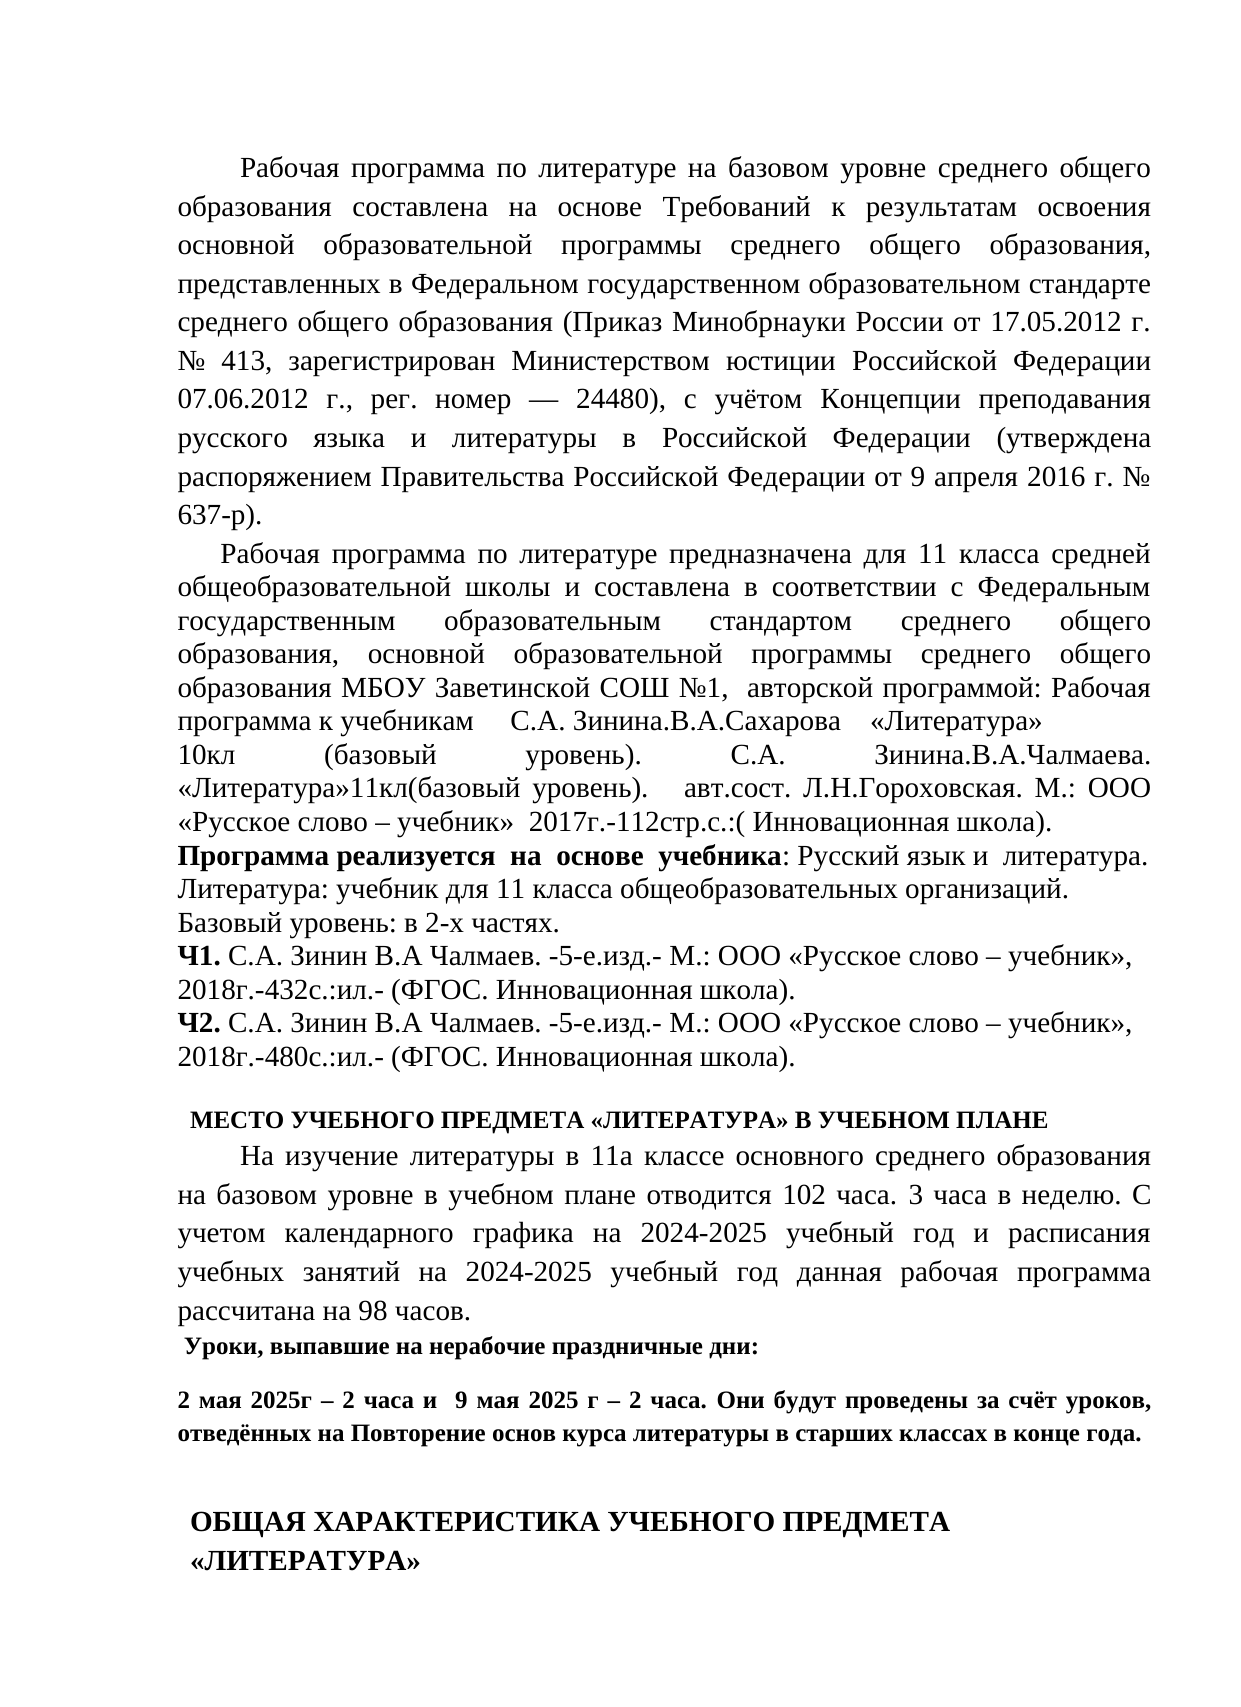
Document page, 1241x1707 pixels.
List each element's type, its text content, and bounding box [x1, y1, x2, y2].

text Уроки, выпавшие на нерабочие праздничные дни: [177, 1331, 1152, 1360]
text Ч2. С.А. Зинин В.А Чалмаев. -5-е.изд.- М.: ООО «Русское слово – учебник», 2018г.-480с.:ил.- (ФГОС. Инновационная школа). [177, 1005, 1152, 1072]
text Рабочая программа по литературе на базовом уровне среднего общего образования составлена на основе Требований к результатам освоения основной образовательной программы среднего общего образования, представленных в Федеральном государственном образовательном стандарте среднего общего образования (Приказ Минобрнауки России от 17.05.2012 г. № 413, зарегистрирован Министерством юстиции Российской Федерации 07.06.2012 г., рег. номер — 24480), с учётом Концепции преподавания русского языка и литературы в Российской Федерации (утверждена распоряжением Правительства Российской Федерации от 9 апреля 2016 г. № 637-р). [177, 150, 1152, 531]
text 2 мая 2025г – 2 часа и 9 мая 2025 г – 2 часа. Они будут проведены за счёт уроков, отведённых на Повторение основ курса литературы в старших классах в конце года. [177, 1385, 1152, 1447]
text ​ Рабочая программа по литературе предназначена для 11 класса средней общеобразовательной школы и составлена в соответствии с Федеральным государственным образовательным стандартом среднего общего образования, основной образовательной программы среднего общего образования МБОУ Заветинской СОШ №1, авторской программой: Рабочая программа к учебникам С.А. Зинина.В.А.Сахарова «Литература» [177, 536, 1152, 737]
text ОБЩАЯ ХАРАКТЕРИСТИКА УЧЕБНОГО ПРЕДМЕТА «ЛИТЕРАТУРА» [190, 1504, 1152, 1576]
text МЕСТО УЧЕБНОГО ПРЕДМЕТА «ЛИТЕРАТУРА» В УЧЕБНОМ ПЛАНЕ [190, 1105, 1152, 1134]
text Ч1. С.А. Зинин В.А Чалмаев. -5-е.изд.- М.: ООО «Русское слово – учебник», 2018г.-432с.:ил.- (ФГОС. Инновационная школа). [177, 938, 1152, 1005]
text На изучение литературы в 11а классе основного среднего образования на базовом уровне в учебном плане отводится 102 часа. 3 часа в неделю. С учетом календарного графика на 2024-2025 учебный год и расписания учебных занятий на 2024-2025 учебный год данная рабочая программа рассчитана на 98 часов. [177, 1138, 1152, 1326]
text 10кл (базовый уровень). С.А. Зинина.В.А.Чалмаева. «Литература»11кл(базовый уровень). авт.сост. Л.Н.Гороховская. М.: ООО «Русское слово – учебник» 2017г.-112стр.с.:( Инновационная школа). [177, 737, 1152, 838]
text Программа реализуется на основе учебника: Русский язык и литература. Литература: учебник для 11 класса общеобразовательных организаций. Базовый уровень: в 2-х частях. [177, 838, 1152, 938]
